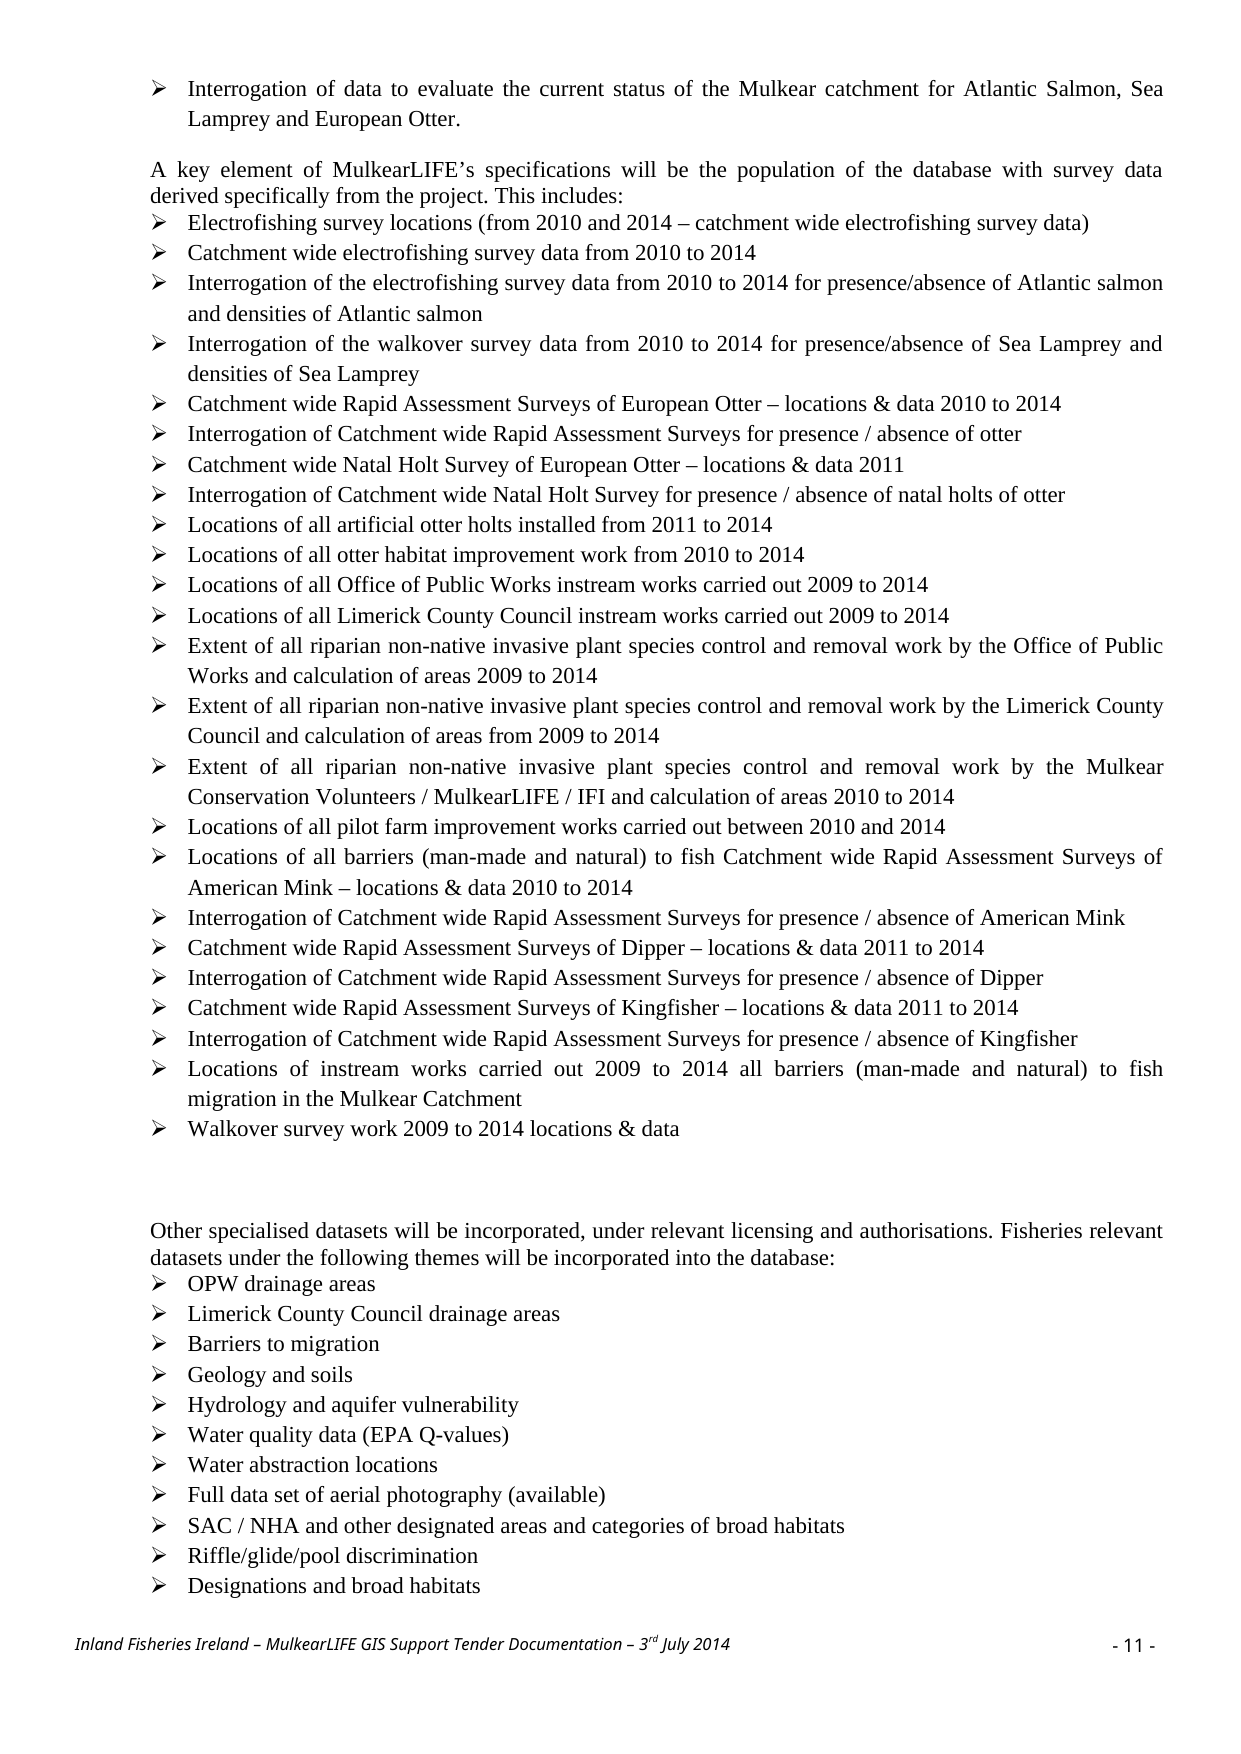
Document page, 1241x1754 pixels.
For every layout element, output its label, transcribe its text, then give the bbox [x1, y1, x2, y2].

list Geology and soils [150, 1361, 1165, 1387]
list Catchment wide Natal Holt Survey of European Otter – locations & data 2011 [150, 451, 1165, 477]
list Locations of all Office of Public Works instream works carried out 2009 to 2014 [150, 571, 1165, 598]
list Designations and broad habitats [150, 1572, 1165, 1598]
list Extent of all riparian non-native invasive plant species control and removal work by the Mulkear Conservation Volunteers / MulkearLIFE / IFI and calculation of areas 2010 to 2014 [150, 753, 1165, 809]
list OPW drainage areas [150, 1270, 1165, 1296]
list Water abstraction locations [150, 1451, 1165, 1478]
list Catchment wide Rapid Assessment Surveys of Kingfisher – locations & data 2011 to 2014 [150, 994, 1165, 1021]
list Interrogation of the electrofishing survey data from 2010 to 2014 for presence/absence of Atlantic salmon and densities of Atlantic salmon [150, 269, 1165, 326]
list Hydrology and aquifer vulnerability [150, 1391, 1165, 1417]
list Extent of all riparian non-native invasive plant species control and removal work by the Limerick County Council and calculation of areas from 2009 to 2014 [150, 692, 1165, 749]
list Interrogation of Catchment wide Natal Holt Survey for presence / absence of natal holts of otter [150, 481, 1165, 507]
list Electrofishing survey locations (from 2010 and 2014 – catchment wide electrofishing survey data) [150, 209, 1165, 235]
text Other specialised datasets will be incorporated, under relevant licensing and authorisations. Fisheries relevant datasets under the following themes will be incorporated into the database: [150, 1217, 1165, 1270]
list Catchment wide Rapid Assessment Surveys of European Otter – locations & data 2010 to 2014 [150, 390, 1165, 417]
list Catchment wide Rapid Assessment Surveys of Dipper – locations & data 2011 to 2014 [150, 934, 1165, 960]
list Locations of all Limerick County Council instream works carried out 2009 to 2014 [150, 602, 1165, 628]
list Full data set of aerial photography (available) [150, 1481, 1165, 1508]
list Interrogation of data to evaluate the current status of the Mulkear catchment for Atlantic Salmon, Sea Lamprey and European Otter. [150, 75, 1165, 132]
list Catchment wide electrofishing survey data from 2010 to 2014 [150, 239, 1165, 266]
list Locations of all pilot farm improvement works carried out between 2010 and 2014 [150, 813, 1165, 839]
list Barriers to migration [150, 1330, 1165, 1357]
list Interrogation of the walkover survey data from 2010 to 2014 for presence/absence of Sea Lamprey and densities of Sea Lamprey [150, 330, 1165, 386]
list Riffle/glide/pool discrimination [150, 1542, 1165, 1568]
list Limerick County Council drainage areas [150, 1300, 1165, 1327]
list Interrogation of Catchment wide Rapid Assessment Surveys for presence / absence of Kingfisher [150, 1024, 1165, 1051]
text A key element of MulkearLIFE’s specifications will be the population of the database with survey data derived specifically from the project. This includes: [150, 156, 1165, 209]
list Locations of instream works carried out 2009 to 2014 all barriers (man-made and natural) to fish migration in the Mulkear Catchment [150, 1055, 1165, 1111]
list Locations of all artificial otter holts installed from 2011 to 2014 [150, 511, 1165, 537]
list Interrogation of Catchment wide Rapid Assessment Surveys for presence / absence of American Mink [150, 904, 1165, 930]
list Interrogation of Catchment wide Rapid Assessment Surveys for presence / absence of otter [150, 420, 1165, 447]
list SAC / NHA and other designated areas and categories of broad habitats [150, 1512, 1165, 1538]
list Water quality data (EPA Q-values) [150, 1421, 1165, 1447]
list Extent of all riparian non-native invasive plant species control and removal work by the Office of Public Works and calculation of areas 2009 to 2014 [150, 632, 1165, 688]
list Interrogation of Catchment wide Rapid Assessment Surveys for presence / absence of Dipper [150, 964, 1165, 991]
list Locations of all barriers (man-made and natural) to fish Catchment wide Rapid Assessment Surveys of American Mink – locations & data 2010 to 2014 [150, 843, 1165, 900]
list Locations of all otter habitat improvement work from 2010 to 2014 [150, 541, 1165, 568]
list Walkover survey work 2009 to 2014 locations & data [150, 1115, 1165, 1142]
